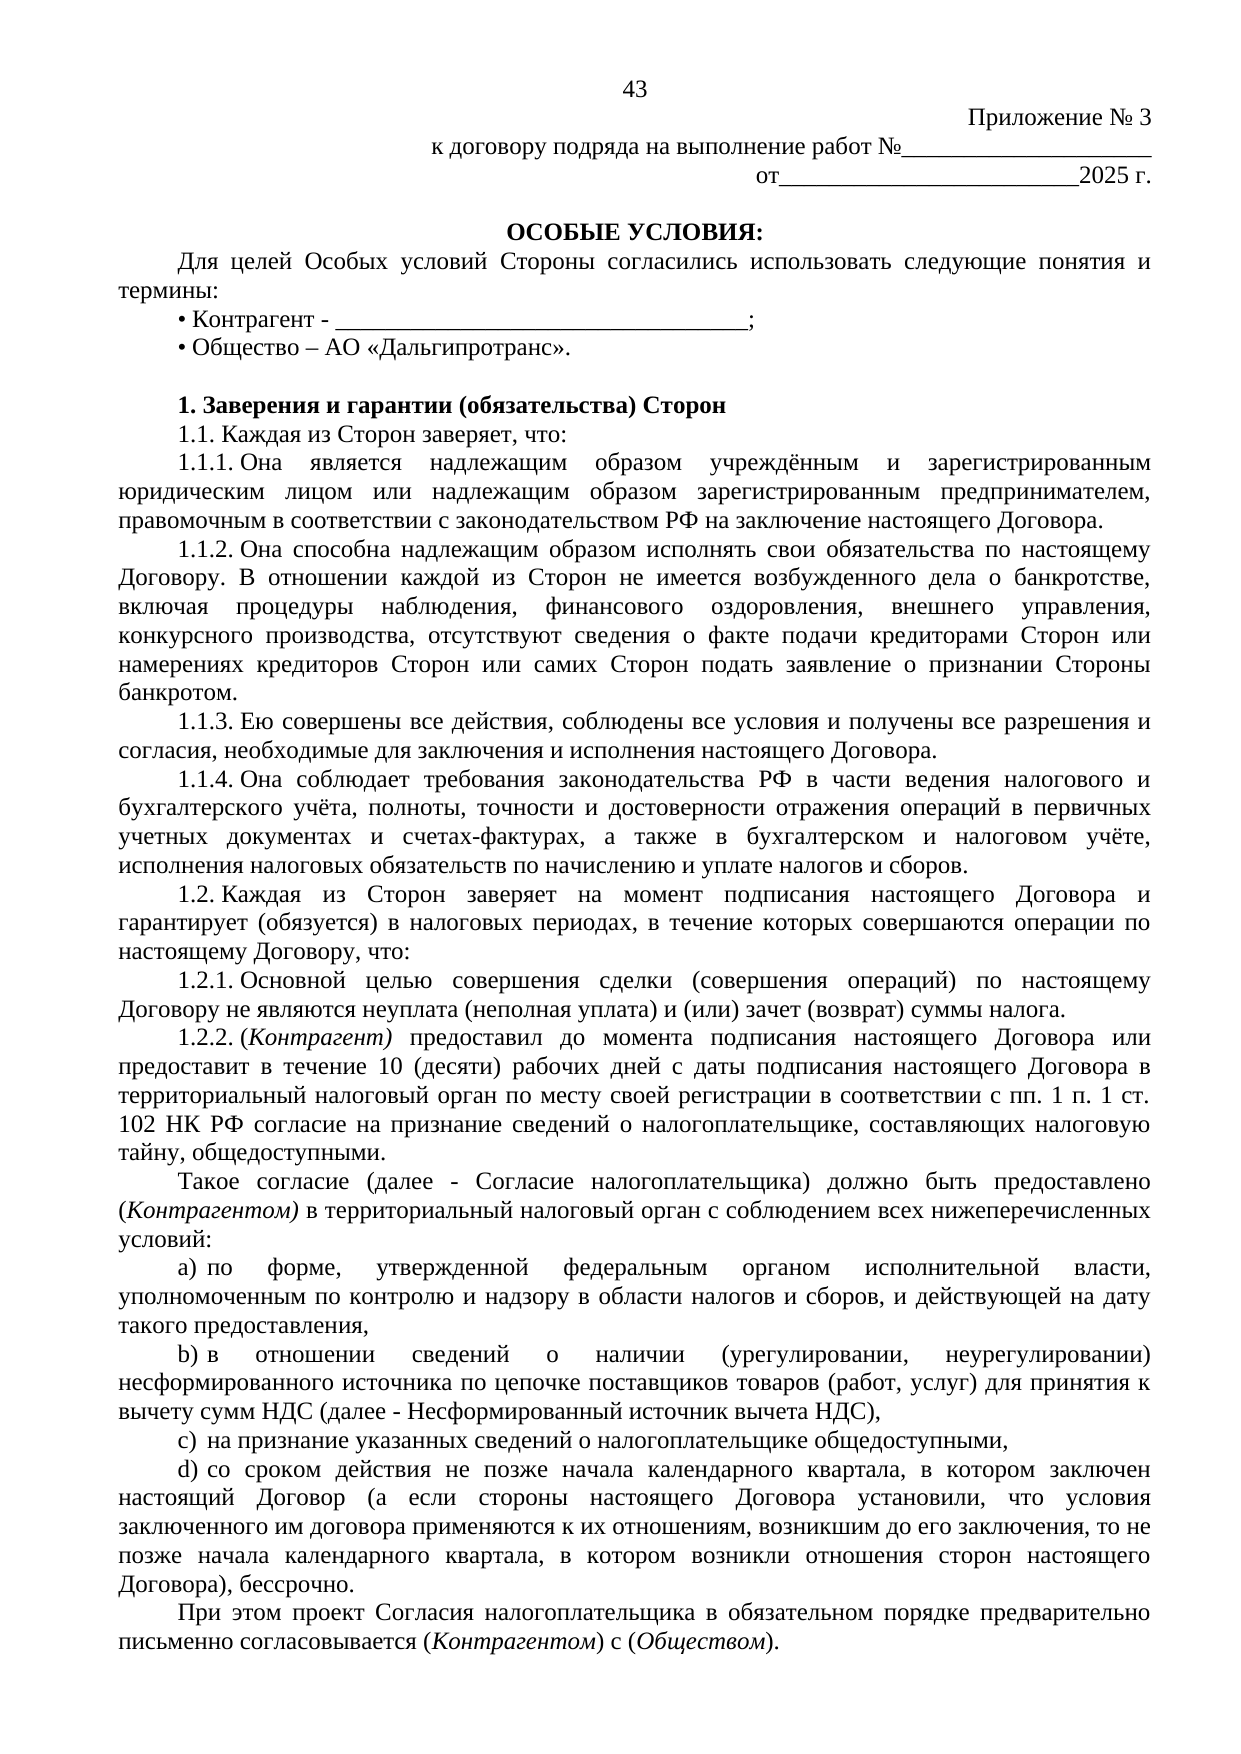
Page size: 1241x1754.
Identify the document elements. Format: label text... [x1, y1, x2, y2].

list в отношении сведений о наличии (урегулировании, неурегулировании) несформированного источника по цепочке поставщиков товаров (работ, услуг) для принятия к вычету сумм НДС (далее - Несформированный источник вычета НДС), [118, 1339, 1152, 1425]
text 1.1.2. Она способна надлежащим образом исполнять свои обязательства по настоящему Договору. В отношении каждой из Сторон не имеется возбужденного дела о банкротстве, включая процедуры наблюдения, финансового оздоровления, внешнего управления, конкурсного производства, отсутствуют сведения о факте подачи кредиторами Сторон или намерениях кредиторов Сторон или самих Сторон подать заявление о признании Стороны банкротом. [118, 534, 1152, 706]
list со сроком действия не позже начала календарного квартала, в котором заключен настоящий Договор (а если стороны настоящего Договора установили, что условия заключенного им договора применяются к их отношениям, возникшим до его заключения, то не позже начала календарного квартала, в котором возникли отношения сторон настоящего Договора), бессрочно. [118, 1454, 1152, 1597]
text 1.1.1. Она является надлежащим образом учреждённым и зарегистрированным юридическим лицом или надлежащим образом зарегистрированным предпринимателем, правомочным в соответствии с законодательством РФ на заключение настоящего Договора. [118, 447, 1152, 534]
text ОСОБЫЕ УСЛОВИЯ: [118, 217, 1152, 246]
text Такое согласие (далее - Согласие налогоплательщика) должно быть предоставлено (Контрагентом) в территориальный налоговый орган с соблюдением всех нижеперечисленных условий: [118, 1166, 1152, 1252]
text Приложение № 3 [118, 102, 1152, 131]
text от________________________2025 г. [118, 160, 1152, 189]
text 1.1. Каждая из Сторон заверяет, что: [118, 419, 1152, 447]
text к договору подряда на выполнение работ №____________________ [118, 131, 1152, 160]
text 1.2. Каждая из Сторон заверяет на момент подписания настоящего Договора и гарантирует (обязуется) в налоговых периодах, в течение которых совершаются операции по настоящему Договору, что: [118, 879, 1152, 965]
text 1.1.3. Ею совершены все действия, соблюдены все условия и получены все разрешения и согласия, необходимые для заключения и исполнения настоящего Договора. [118, 706, 1152, 764]
text 1.1.4. Она соблюдает требования законодательства РФ в части ведения налогового и бухгалтерского учёта, полноты, точности и достоверности отражения операций в первичных учетных документах и счетах-фактурах, а также в бухгалтерском и налоговом учёте, исполнения налоговых обязательств по начислению и уплате налогов и сборов. [118, 764, 1152, 879]
text Для целей Особых условий Стороны согласились использовать следующие понятия и термины: [118, 246, 1152, 304]
list по форме, утвержденной федеральным органом исполнительной власти, уполномоченным по контролю и надзору в области налогов и сборов, и действующей на дату такого предоставления, [118, 1252, 1152, 1339]
text 1.2.2. (Контрагент) предоставил до момента подписания настоящего Договора или предоставит в течение 10 (десяти) рабочих дней с даты подписания настоящего Договора в территориальный налоговый орган по месту своей регистрации в соответствии с пп. 1 п. 1 ст. 102 НК РФ согласие на признание сведений о налогоплательщике, составляющих налоговую тайну, общедоступными. [118, 1022, 1152, 1166]
text При этом проект Согласия налогоплательщика в обязательном порядке предварительно письменно согласовывается (Контрагентом) с (Обществом). [118, 1597, 1152, 1655]
text 1.2.1. Основной целью совершения сделки (совершения операций) по настоящему Договору не являются неуплата (неполная уплата) и (или) зачет (возврат) суммы налога. [118, 965, 1152, 1022]
list на признание указанных сведений о налогоплательщике общедоступными, [118, 1425, 1152, 1454]
text • Общество – АО «Дальгипротранс». [118, 332, 1152, 361]
text 1. Заверения и гарантии (обязательства) Сторон [118, 390, 1152, 419]
text • Контрагент - _________________________________; [118, 304, 1152, 332]
